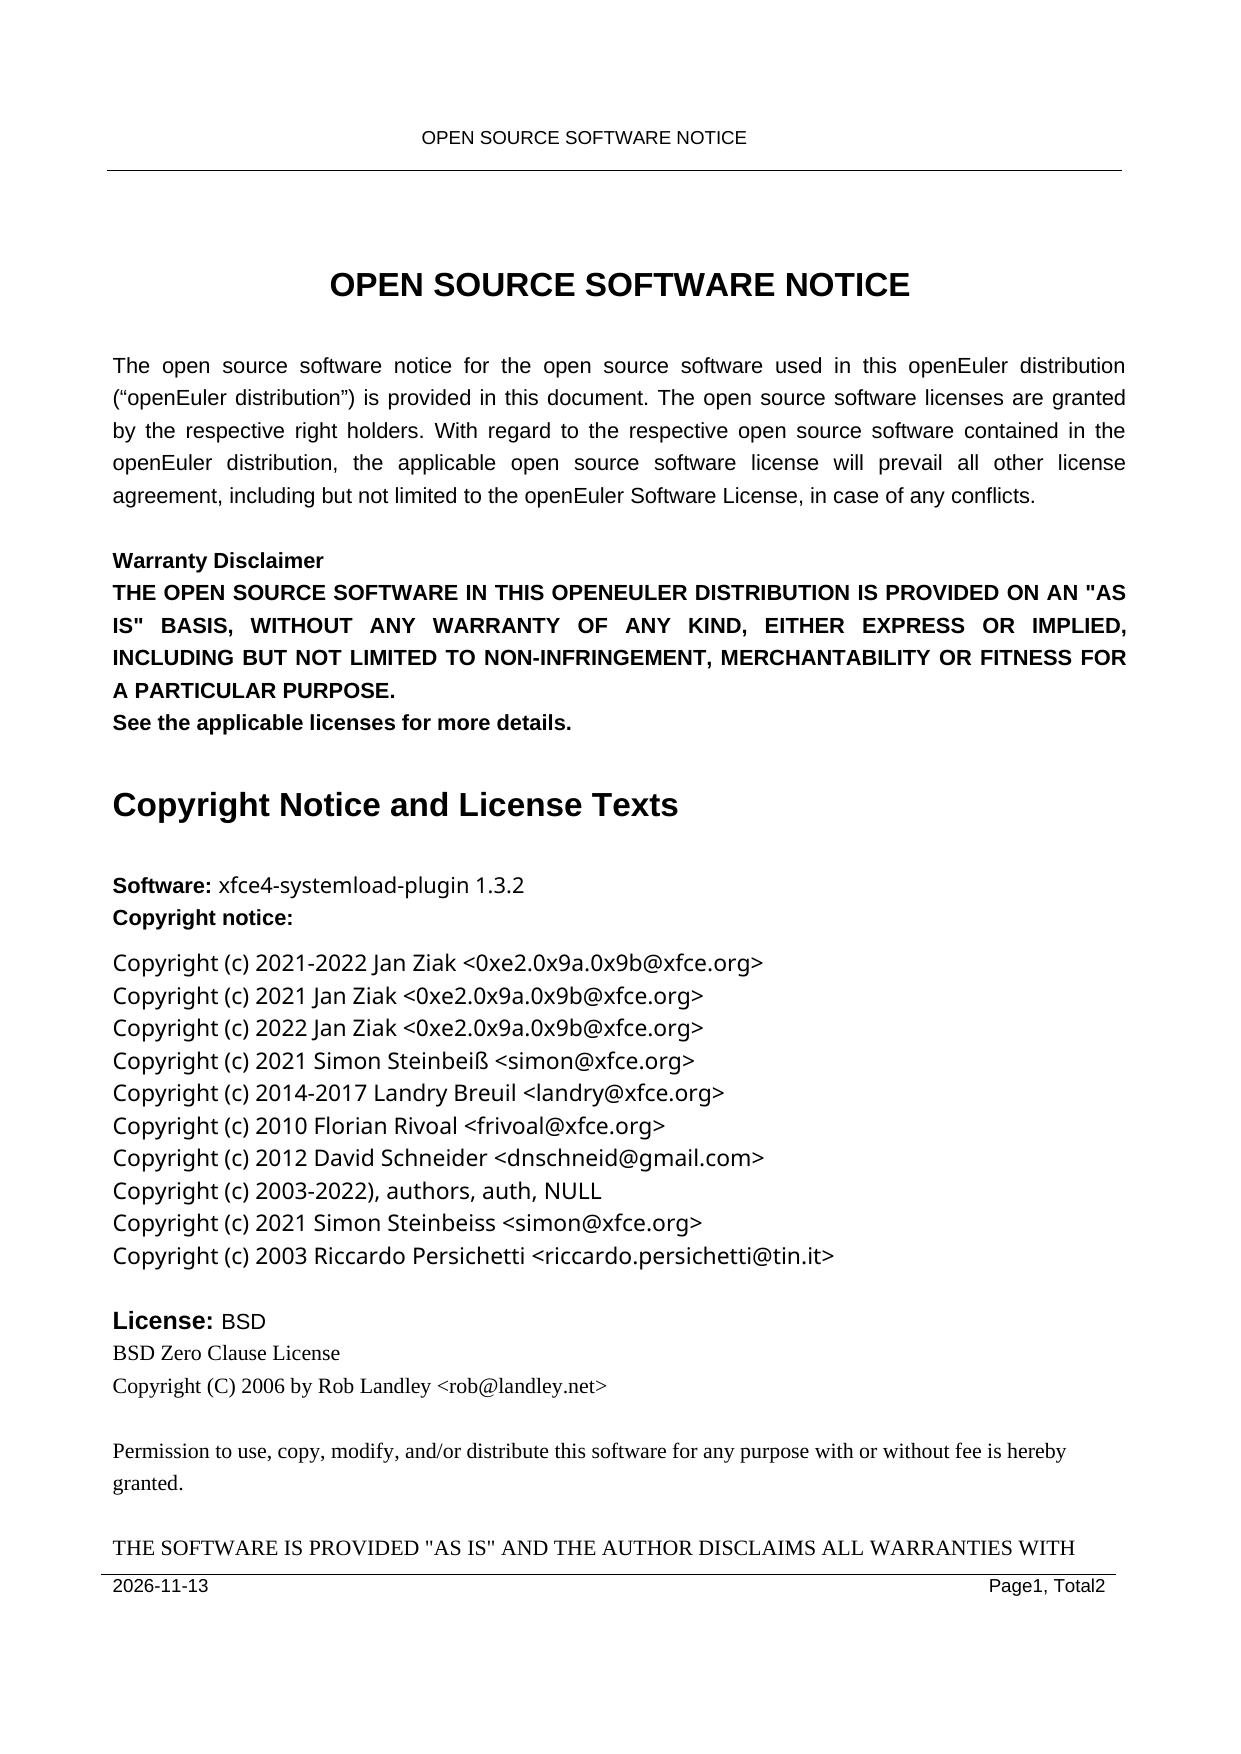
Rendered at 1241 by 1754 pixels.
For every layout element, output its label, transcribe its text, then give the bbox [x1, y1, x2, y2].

text License: BSD [112, 1304, 1128, 1337]
text Warranty Disclaimer [112, 544, 1128, 576]
text The open source software notice for the open source software used in this openEuler distribution (“openEuler distribution”) is provided in this document. The open source software licenses are granted by the respective right holders. With regard to the respective open source software contained in the openEuler distribution, the applicable open source software license will prevail all other license agreement, including but not limited to the openEuler Software License, in case of any conflicts. [112, 349, 1128, 511]
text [112, 1337, 1128, 1564]
text Copyright Notice and License Texts [112, 771, 1128, 836]
text THE OPEN SOURCE SOFTWARE IN THIS OPENEULER DISTRIBUTION IS PROVIDED ON AN "AS IS" BASIS, WITHOUT ANY WARRANTY OF ANY KIND, EITHER EXPRESS OR IMPLIED, INCLUDING BUT NOT LIMITED TO NON-INFRINGEMENT, MERCHANTABILITY OR FITNESS FOR A PARTICULAR PURPOSE. See the applicable licenses for more details. [112, 576, 1128, 739]
title Software: xfce4-systemload-plugin 1.3.2 [112, 869, 1128, 901]
text Copyright notice: [112, 901, 1128, 934]
text Copyright (c) 2021-2022 Jan Ziak <0xe2.0x9a.0x9b@xfce.org> Copyright (c) 2021 Jan Ziak <0xe2.0x9a.0x9b@xfce.org> Copyright (c) 2022 Jan Ziak <0xe2.0x9a.0x9b@xfce.org> Copyright (c) 2021 Simon Steinbeiß <simon@xfce.org> Copyright (c) 2014-2017 Landry Breuil <landry@xfce.org> Copyright (c) 2010 Florian Rivoal <frivoal@xfce.org> Copyright (c) 2012 David Schneider <dnschneid@gmail.com> Copyright (c) 2003-2022), authors, auth, NULL Copyright (c) 2021 Simon Steinbeiss <simon@xfce.org> Copyright (c) 2003 Riccardo Persichetti <riccardo.persichetti@tin.it> [112, 947, 1128, 1304]
text OPEN SOURCE SOFTWARE NOTICE [112, 251, 1128, 316]
